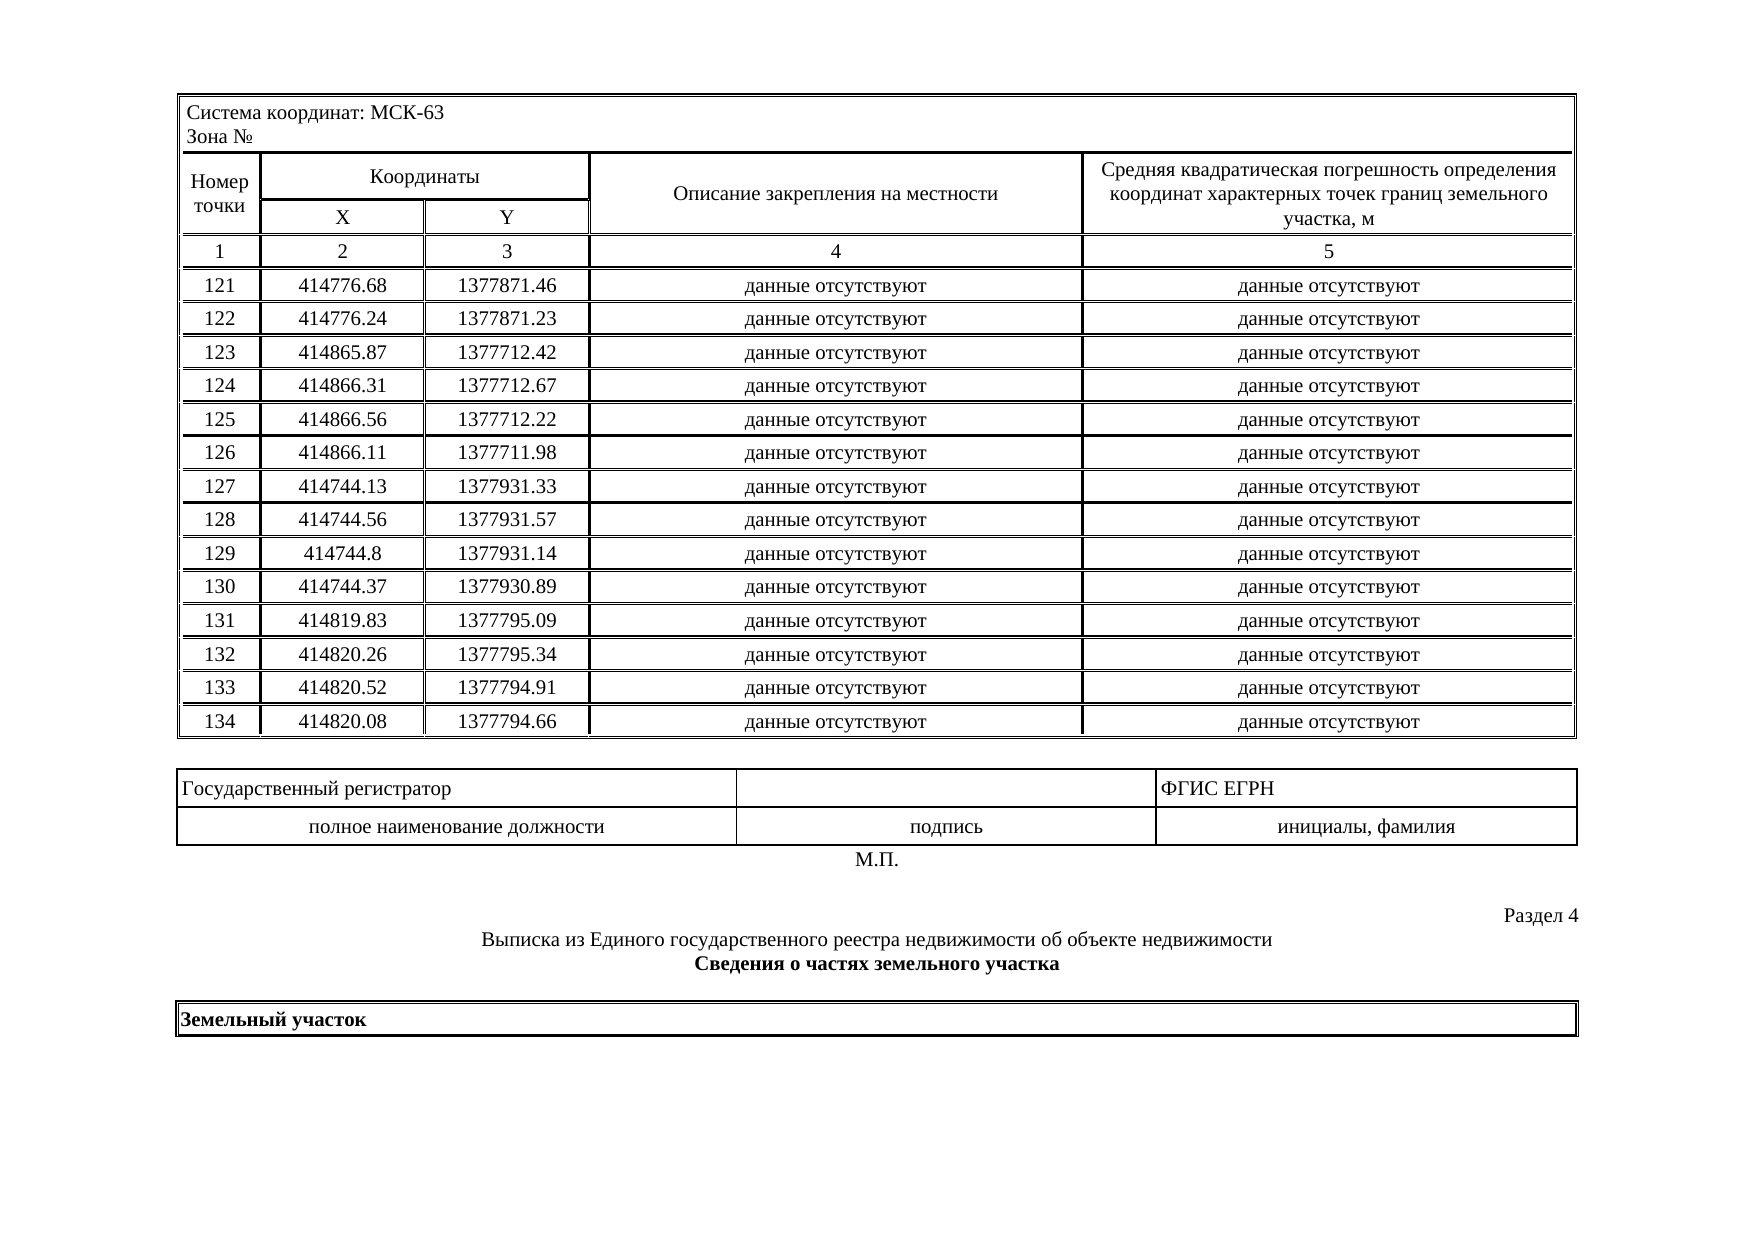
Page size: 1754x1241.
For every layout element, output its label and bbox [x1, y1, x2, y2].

table_header [174, 89, 1580, 1040]
